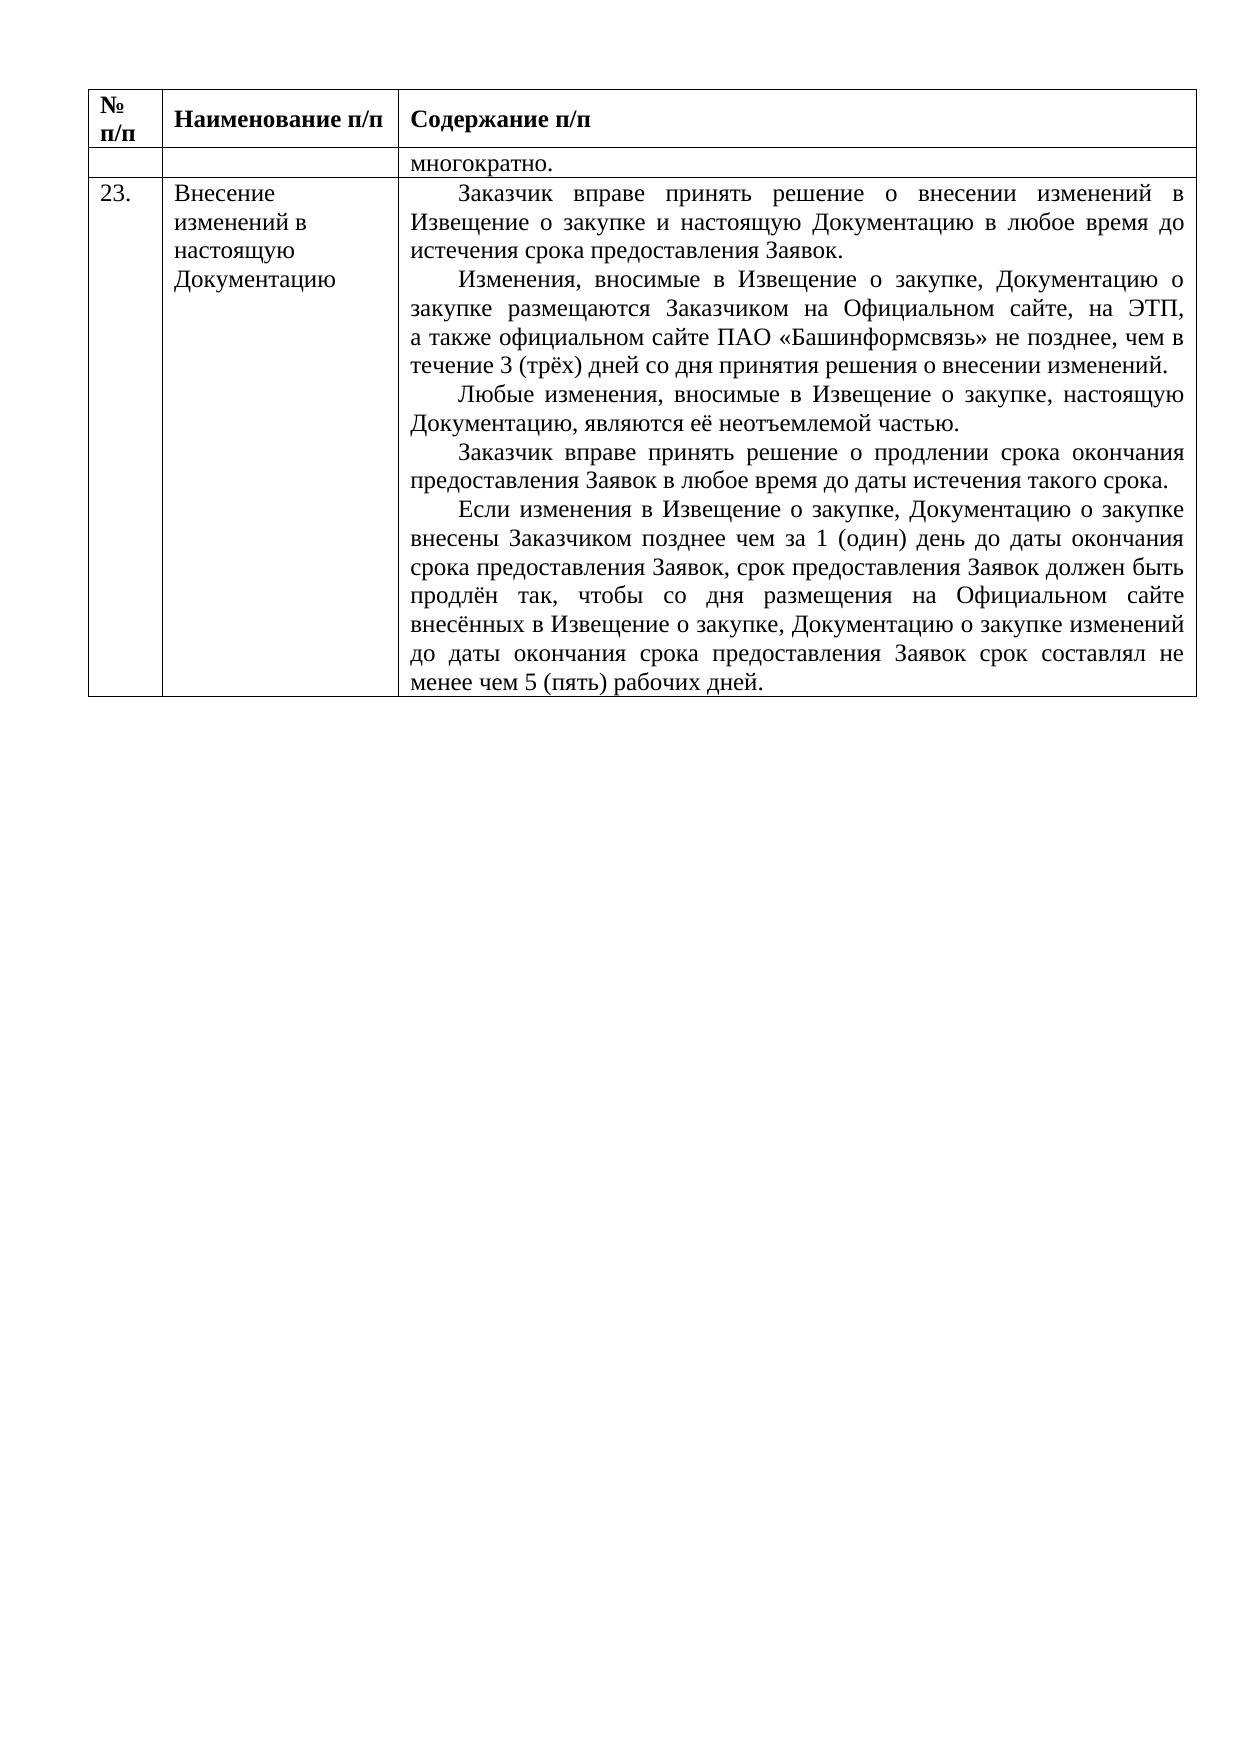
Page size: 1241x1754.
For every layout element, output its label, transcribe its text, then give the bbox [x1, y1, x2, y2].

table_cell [163, 148, 398, 177]
table_cell Внесение изменений в настоящую Документацию [163, 178, 398, 696]
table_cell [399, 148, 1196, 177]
table_header Содержание п/п [399, 90, 1196, 147]
table_cell [89, 178, 162, 696]
table_header № п/п [89, 90, 162, 147]
table_header Наименование п/п [163, 90, 398, 147]
table_cell Заказчик вправе принять решение о внесении изменений в Извещение о закупке и настоящую Документацию в любое время до истечения срока предоставления Заявок. Изменения, вносимые в Извещение о закупке, Документацию о закупке размещаются Заказчиком на Официальном сайте, на ЭТП, а также официальном сайте ПАО «Башинформсвязь» не позднее, чем в течение 3 (трёх) дней со дня принятия решения о внесении изменений. Любые изменения, вносимые в Извещение о закупке, настоящую Документацию, являются её неотъемлемой частью. Заказчик вправе принять решение о продлении срока окончания предоставления Заявок в любое время до даты истечения такого срока. Если изменения в Извещение о закупке, Документацию о закупке внесены Заказчиком позднее чем за 1 (один) день до даты окончания срока предоставления Заявок, срок предоставления Заявок должен быть продлён так, чтобы со дня размещения на Официальном сайте внесённых в Извещение о закупке, Документацию о закупке изменений до даты окончания срока предоставления Заявок срок составлял не менее чем 5 (пять) рабочих дней. [399, 178, 1196, 696]
table_cell [89, 148, 162, 177]
